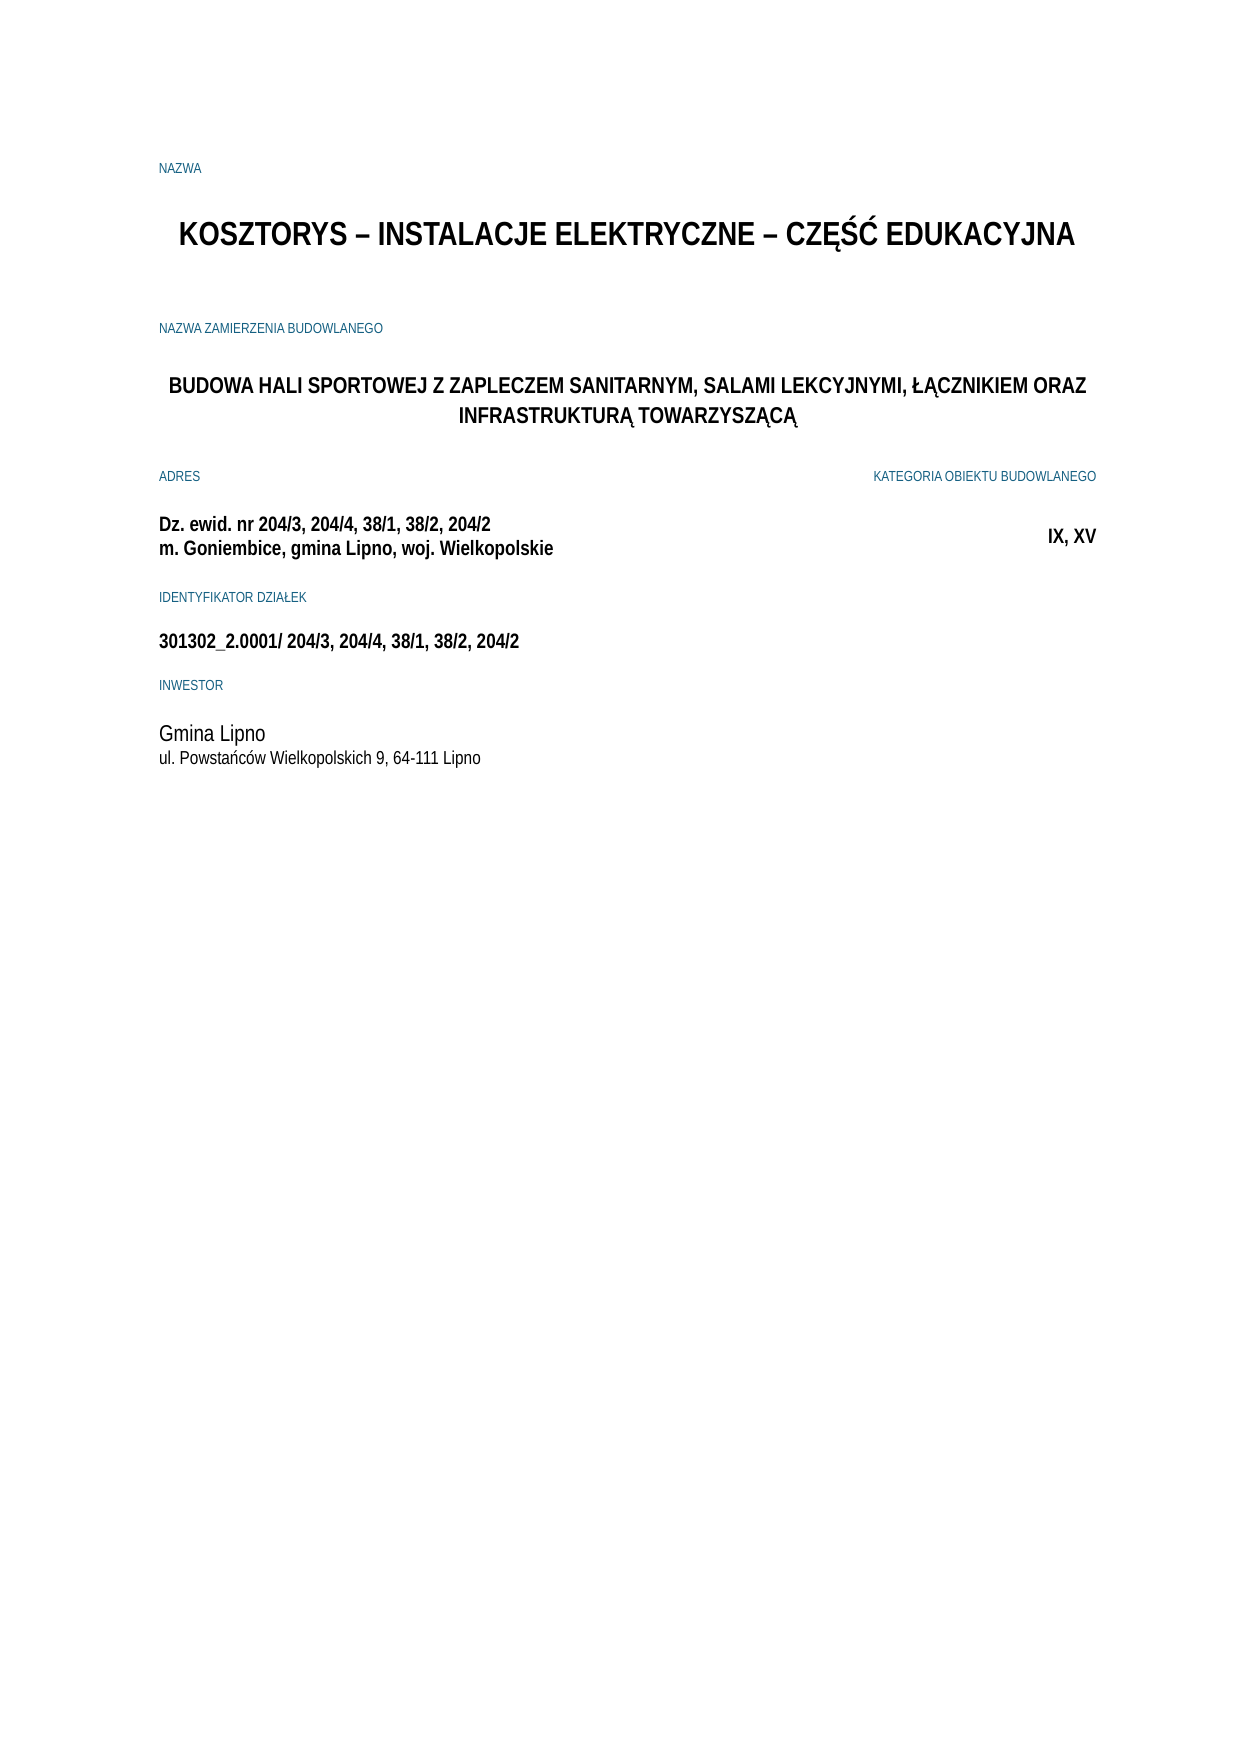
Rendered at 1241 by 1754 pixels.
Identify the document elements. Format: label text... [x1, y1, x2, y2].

table_cell Dz. ewid. nr 204/3, 204/4, 38/1, 38/2, 204/2 m. Goniembice, gmina Lipno, woj. Wielkopolskie [148, 499, 679, 559]
table_cell ADRES [148, 455, 679, 499]
table_cell KATEGORIA OBIEKTU BUDOWLANEGO [679, 455, 1107, 499]
table_cell 301302_2.0001/ 204/3, 204/4, 38/1, 38/2, 204/2 [148, 606, 1107, 664]
table_header NAZWA ZAMIERZENIA BUDOWLANEGO [148, 308, 1107, 337]
table_header NAZWA [147, 148, 1107, 202]
table_cell INWESTOR [148, 665, 1107, 708]
table_cell KOSZTORYS – INSTALACJE ELEKTRYCZNE – CZĘŚĆ EDUKACYJNA [147, 202, 1107, 257]
table_cell IDENTYFIKATOR DZIAŁEK [148, 560, 1107, 606]
table_cell BUDOWA HALI SPORTOWEJ Z ZAPLECZEM SANITARNYM, SALAMI LEKCYJNYMI, ŁĄCZNIKIEM ORAZ INFRASTRUKTURĄ TOWARZYSZĄCĄ [148, 337, 1107, 455]
table_cell IX, XV [679, 499, 1107, 559]
table_cell Gmina Lipno ul. Powstańców Wielkopolskich 9, 64-111 Lipno [148, 708, 1107, 795]
